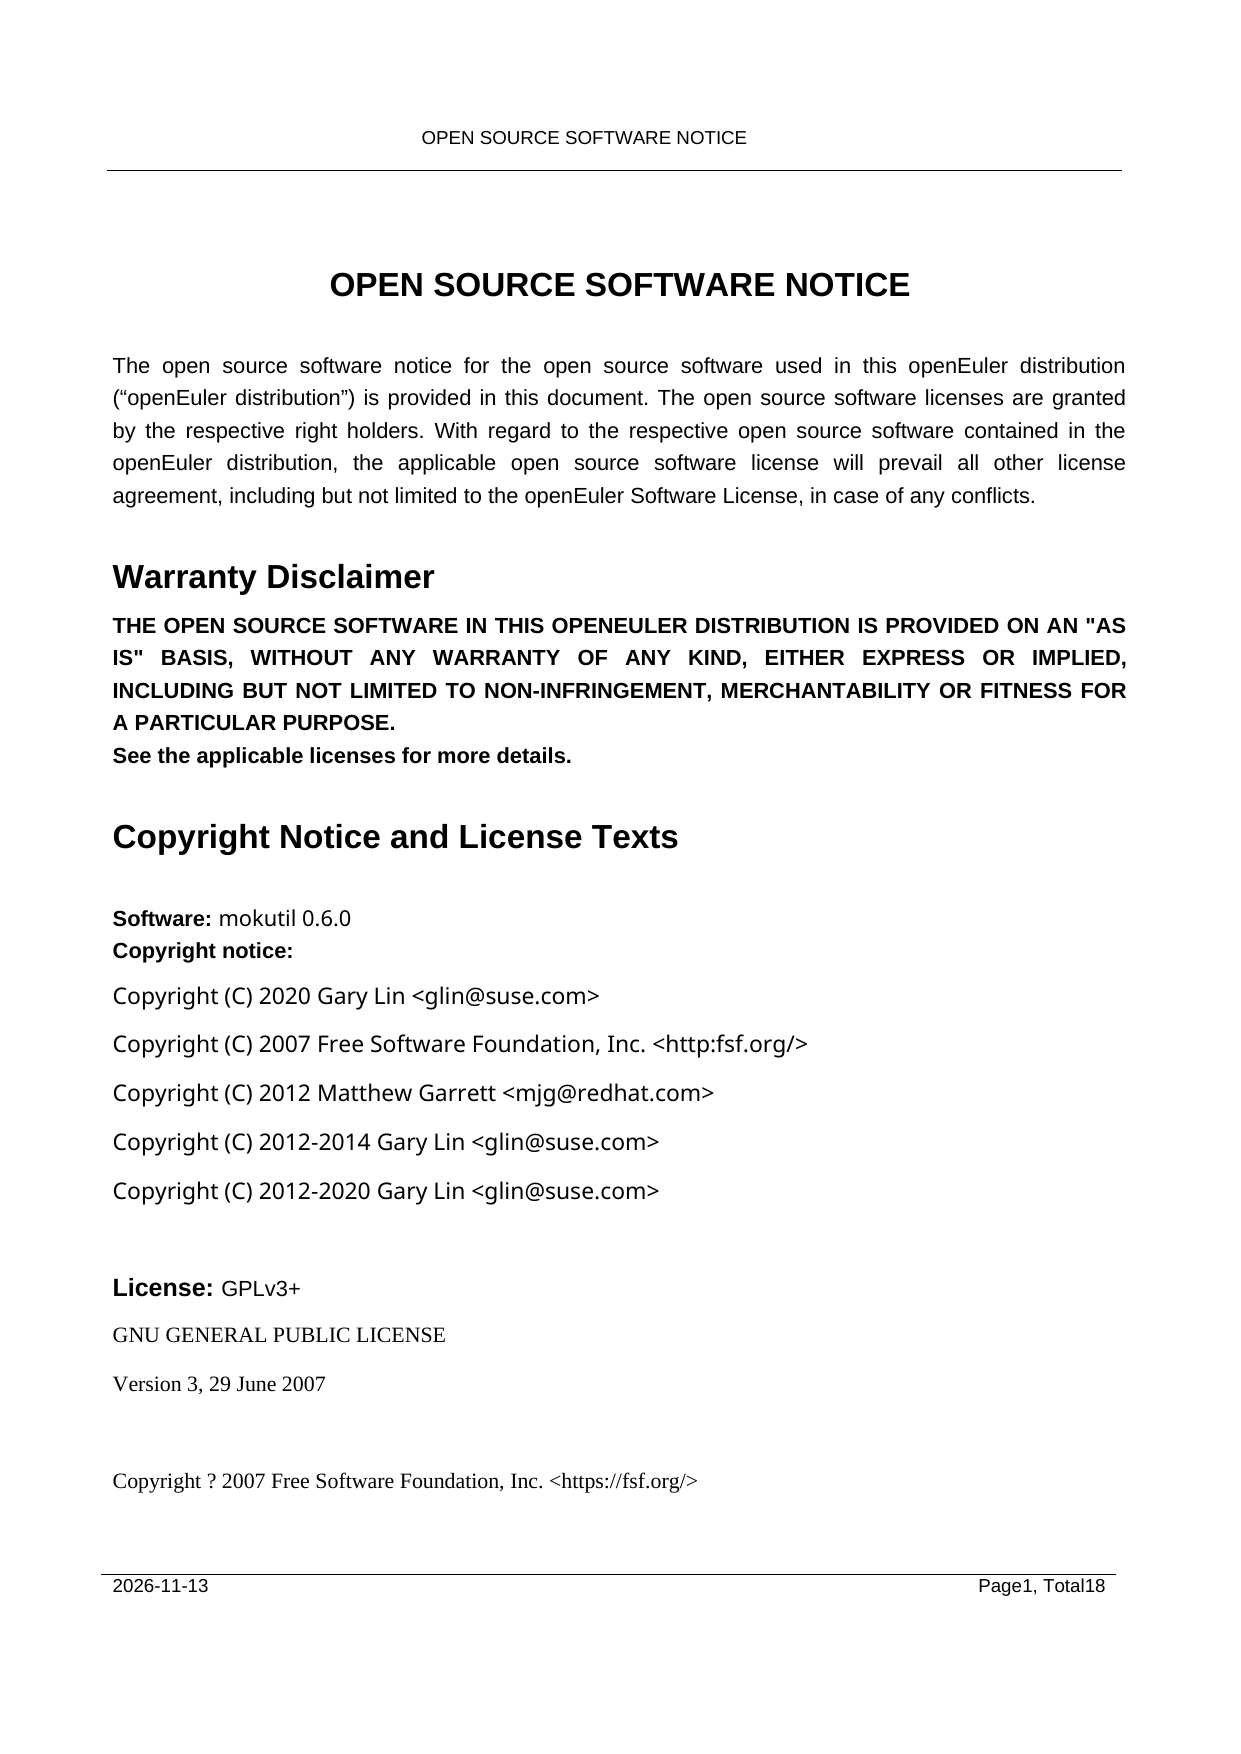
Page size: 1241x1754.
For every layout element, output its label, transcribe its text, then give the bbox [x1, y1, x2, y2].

text Software: mokutil 0.6.0 [112, 901, 1128, 934]
text Warranty Disclaimer [112, 544, 1128, 609]
text OPEN SOURCE SOFTWARE NOTICE [112, 251, 1128, 316]
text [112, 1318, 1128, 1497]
text License: GPLv3+ [112, 1272, 1128, 1304]
text Copyright (C) 2020 Gary Lin <glin@suse.com> Copyright (C) 2007 Free Software Foundation, Inc. <http:fsf.org/> Copyright (C) 2012 Matthew Garrett <mjg@redhat.com> Copyright (C) 2012-2014 Gary Lin <glin@suse.com> Copyright (C) 2012-2020 Gary Lin <glin@suse.com> [112, 979, 1128, 1255]
text The open source software notice for the open source software used in this openEuler distribution (“openEuler distribution”) is provided in this document. The open source software licenses are granted by the respective right holders. With regard to the respective open source software contained in the openEuler distribution, the applicable open source software license will prevail all other license agreement, including but not limited to the openEuler Software License, in case of any conflicts. [112, 349, 1128, 511]
text THE OPEN SOURCE SOFTWARE IN THIS OPENEULER DISTRIBUTION IS PROVIDED ON AN "AS IS" BASIS, WITHOUT ANY WARRANTY OF ANY KIND, EITHER EXPRESS OR IMPLIED, INCLUDING BUT NOT LIMITED TO NON-INFRINGEMENT, MERCHANTABILITY OR FITNESS FOR A PARTICULAR PURPOSE. See the applicable licenses for more details. [112, 609, 1128, 771]
text Copyright notice: [112, 934, 1128, 966]
text Copyright Notice and License Texts [112, 804, 1128, 869]
